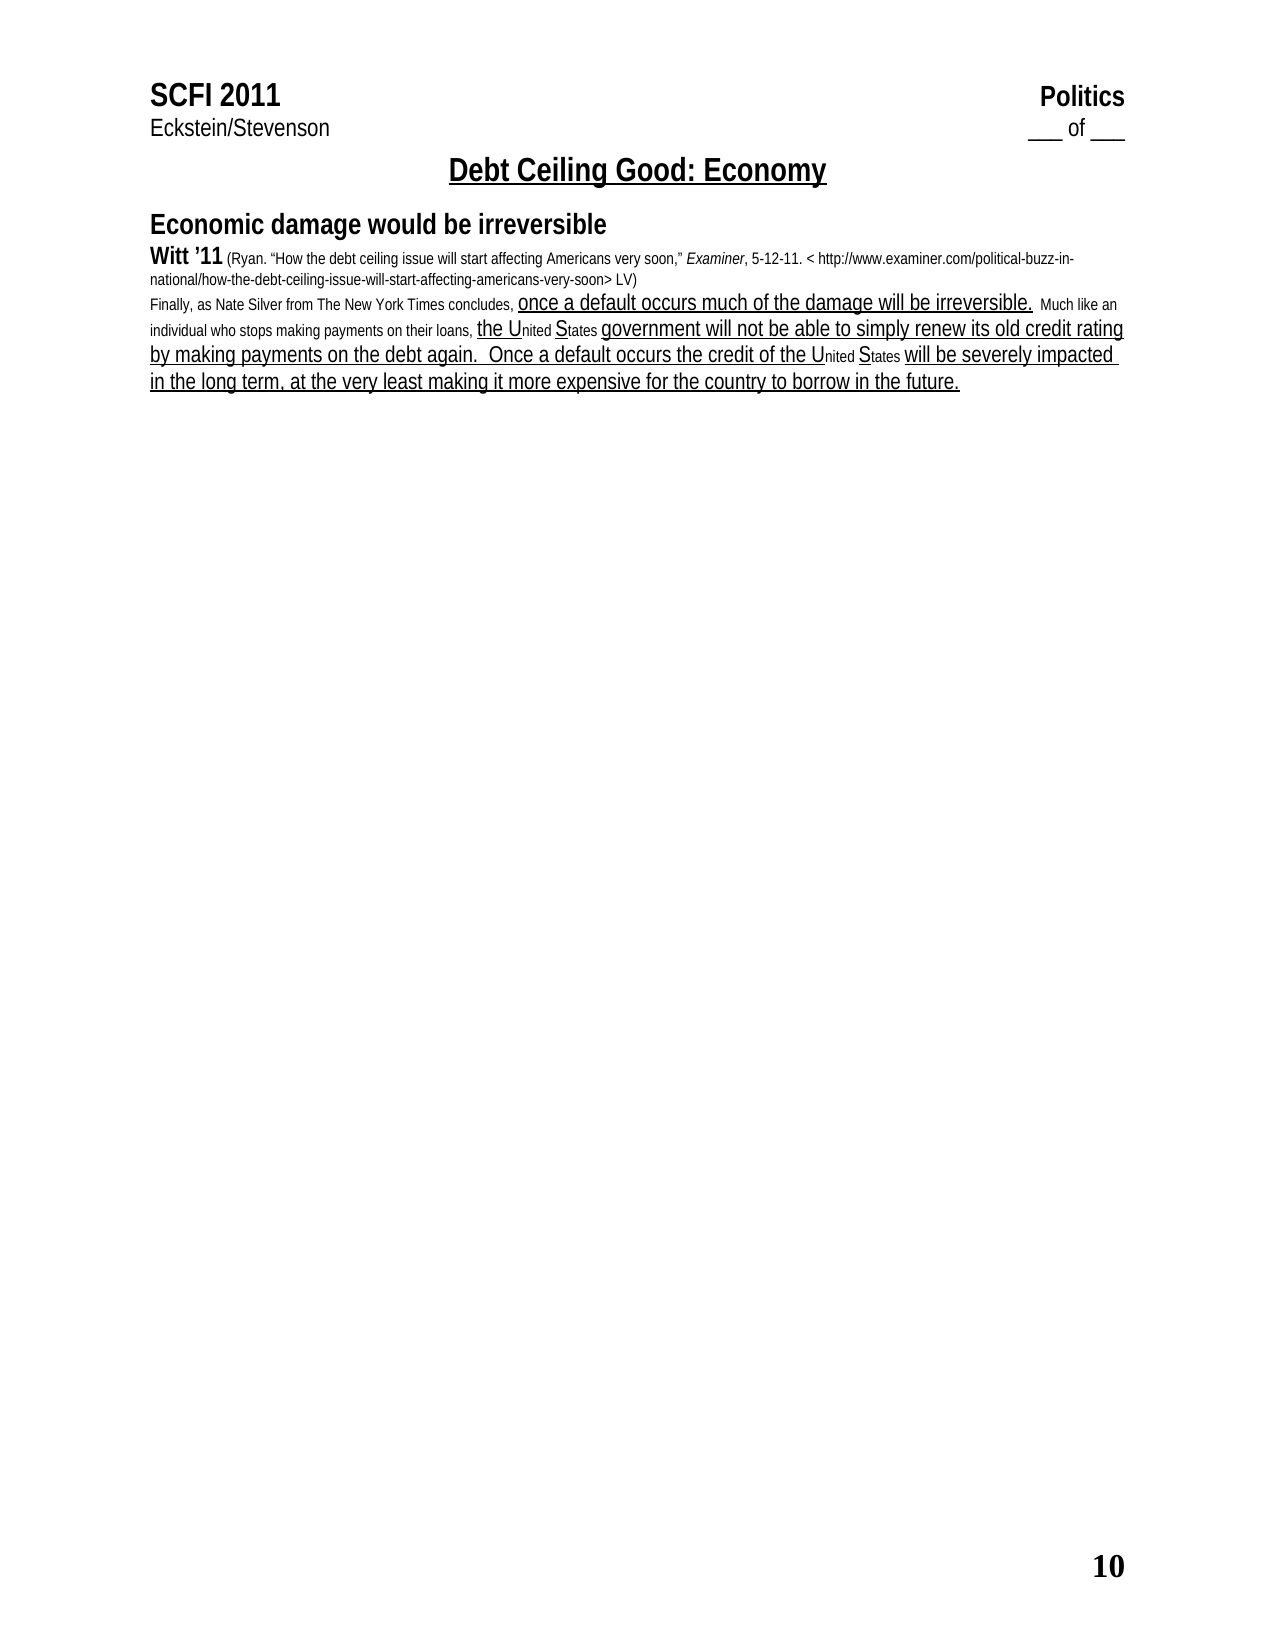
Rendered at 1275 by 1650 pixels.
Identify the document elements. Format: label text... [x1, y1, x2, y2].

text Finally, as Nate Silver from The New York Times concludes, once a default occurs much of the damage will be irreversible. Much like an individual who stops making payments on their loans, the United States government will not be able to simply renew its old credit rating by making payments on the debt again. Once a default occurs the credit of the United States will be severely impacted in the long term, at the very least making it more expensive for the country to borrow in the future. [150, 289, 1125, 394]
text Witt ’11 (Ryan. “How the debt ceiling issue will start affecting Americans very soon,” Examiner, 5-12-11. < http://www.examiner.com/political-buzz-in-national/how-the-debt-ceiling-issue-will-start-affecting-americans-very-soon> LV) [150, 241, 1125, 289]
text Economic damage would be irreversible [150, 207, 1125, 241]
text Debt Ceiling Good: Economy [150, 150, 1125, 188]
